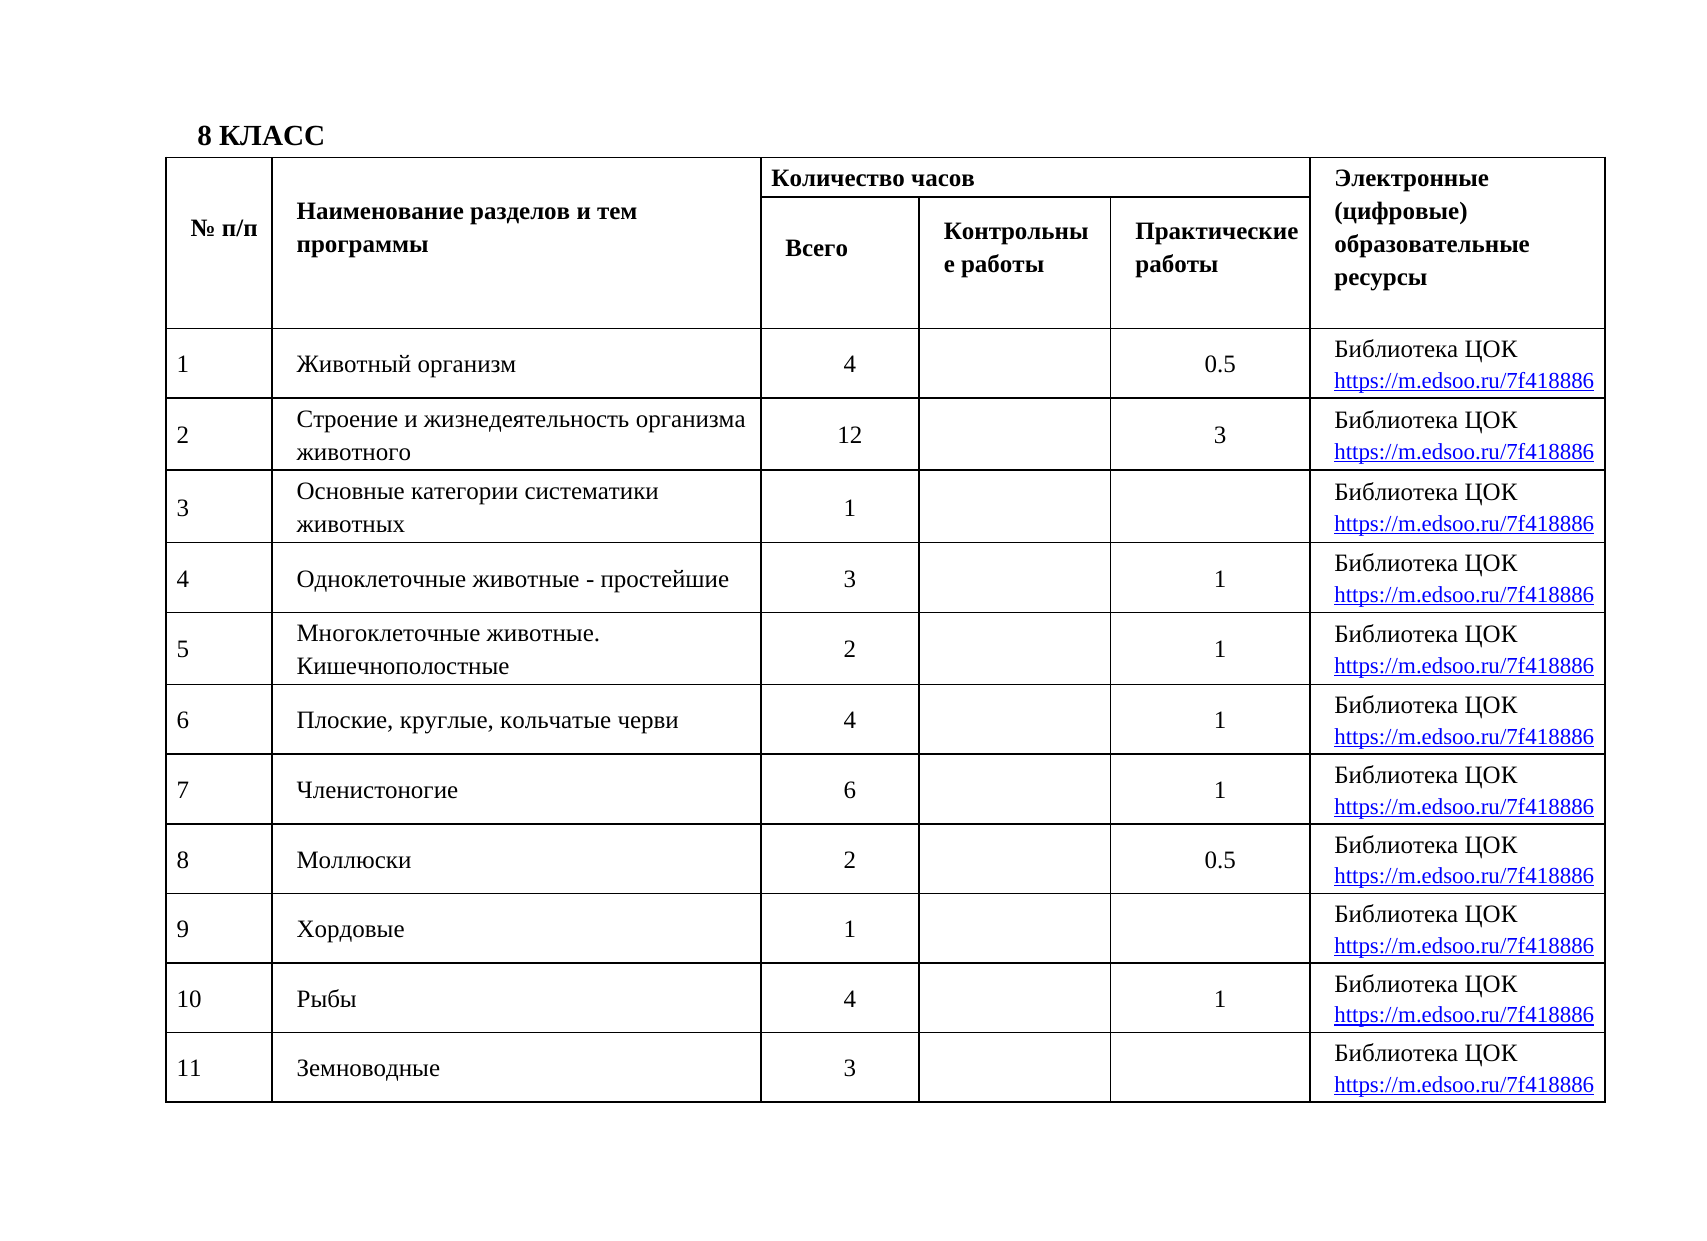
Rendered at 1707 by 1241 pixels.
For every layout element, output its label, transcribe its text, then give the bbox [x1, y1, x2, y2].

table_cell 3 [167, 471, 271, 542]
table_cell [920, 1033, 1110, 1101]
table_cell Членистоногие [273, 755, 760, 823]
table_cell Практические работы [1111, 198, 1309, 327]
table_cell 12 [762, 399, 918, 469]
table_cell [1111, 1033, 1309, 1101]
table_cell [920, 543, 1110, 611]
table_cell [920, 613, 1110, 684]
table_cell 11 [167, 1033, 271, 1101]
table_cell 0.5 [1111, 825, 1309, 892]
table_cell Библиотека ЦОК https://m.edsoo.ru/7f418886 [1311, 613, 1604, 684]
table_header Количество часов [762, 158, 1309, 196]
table_cell 2 [762, 825, 918, 892]
table_cell [1111, 894, 1309, 962]
table_cell 1 [1111, 543, 1309, 611]
table_cell 2 [762, 613, 918, 684]
table_cell 4 [762, 685, 918, 753]
table_cell Одноклеточные животные - простейшие [273, 543, 760, 611]
table_cell Библиотека ЦОК https://m.edsoo.ru/7f418886 [1311, 755, 1604, 823]
table_cell [1111, 471, 1309, 542]
table_cell 1 [1111, 755, 1309, 823]
table_cell Моллюски [273, 825, 760, 892]
table_cell Библиотека ЦОК https://m.edsoo.ru/7f418886 [1311, 329, 1604, 397]
table_cell Библиотека ЦОК https://m.edsoo.ru/7f418886 [1311, 543, 1604, 611]
table_cell 3 [762, 1033, 918, 1101]
text 8 КЛАСС [190, 118, 1618, 152]
table_cell [920, 685, 1110, 753]
table_cell Животный организм [273, 329, 760, 397]
table_cell Контрольные работы [920, 198, 1110, 327]
table_cell 0.5 [1111, 329, 1309, 397]
table_cell Хордовые [273, 894, 760, 962]
table_cell 2 [167, 399, 271, 469]
table_cell [920, 825, 1110, 892]
table_header № п/п [167, 158, 271, 327]
table_cell 5 [167, 613, 271, 684]
table_header Электронные (цифровые) образовательные ресурсы [1311, 158, 1604, 327]
table_cell 3 [1111, 399, 1309, 469]
table_cell 4 [762, 964, 918, 1032]
table_cell [920, 964, 1110, 1032]
table_cell [920, 894, 1110, 962]
table_cell [920, 755, 1110, 823]
table_cell 1 [1111, 964, 1309, 1032]
table_cell [920, 399, 1110, 469]
table_cell 3 [762, 543, 918, 611]
table_cell 6 [167, 685, 271, 753]
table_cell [1311, 964, 1604, 1032]
table_cell 1 [762, 894, 918, 962]
table_cell [920, 329, 1110, 397]
table_cell 4 [762, 329, 918, 397]
table_cell 10 [167, 964, 271, 1032]
table_cell Строение и жизнедеятельность организма животного [273, 399, 760, 469]
table_cell Библиотека ЦОК https://m.edsoo.ru/7f418886 [1311, 399, 1604, 469]
table_cell Многоклеточные животные. Кишечнополостные [273, 613, 760, 684]
table_cell Библиотека ЦОК https://m.edsoo.ru/7f418886 [1311, 471, 1604, 542]
table_cell Основные категории систематики животных [273, 471, 760, 542]
table_cell 1 [1111, 613, 1309, 684]
table_header Наименование разделов и тем программы [273, 158, 760, 327]
table_cell 1 [762, 471, 918, 542]
table_cell Всего [762, 198, 918, 327]
table_cell Земноводные [273, 1033, 760, 1101]
table_cell Библиотека ЦОК https://m.edsoo.ru/7f418886 [1311, 825, 1604, 892]
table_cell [1311, 1033, 1604, 1101]
table_cell 4 [167, 543, 271, 611]
table_cell 1 [1111, 685, 1309, 753]
table_cell 1 [167, 329, 271, 397]
table_cell 6 [762, 755, 918, 823]
table_cell 8 [167, 825, 271, 892]
table_cell Плоские, круглые, кольчатые черви [273, 685, 760, 753]
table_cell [1311, 894, 1604, 962]
table_cell Рыбы [273, 964, 760, 1032]
table_cell Библиотека ЦОК https://m.edsoo.ru/7f418886 [1311, 685, 1604, 753]
table_cell [920, 471, 1110, 542]
table_cell 9 [167, 894, 271, 962]
table_cell 7 [167, 755, 271, 823]
